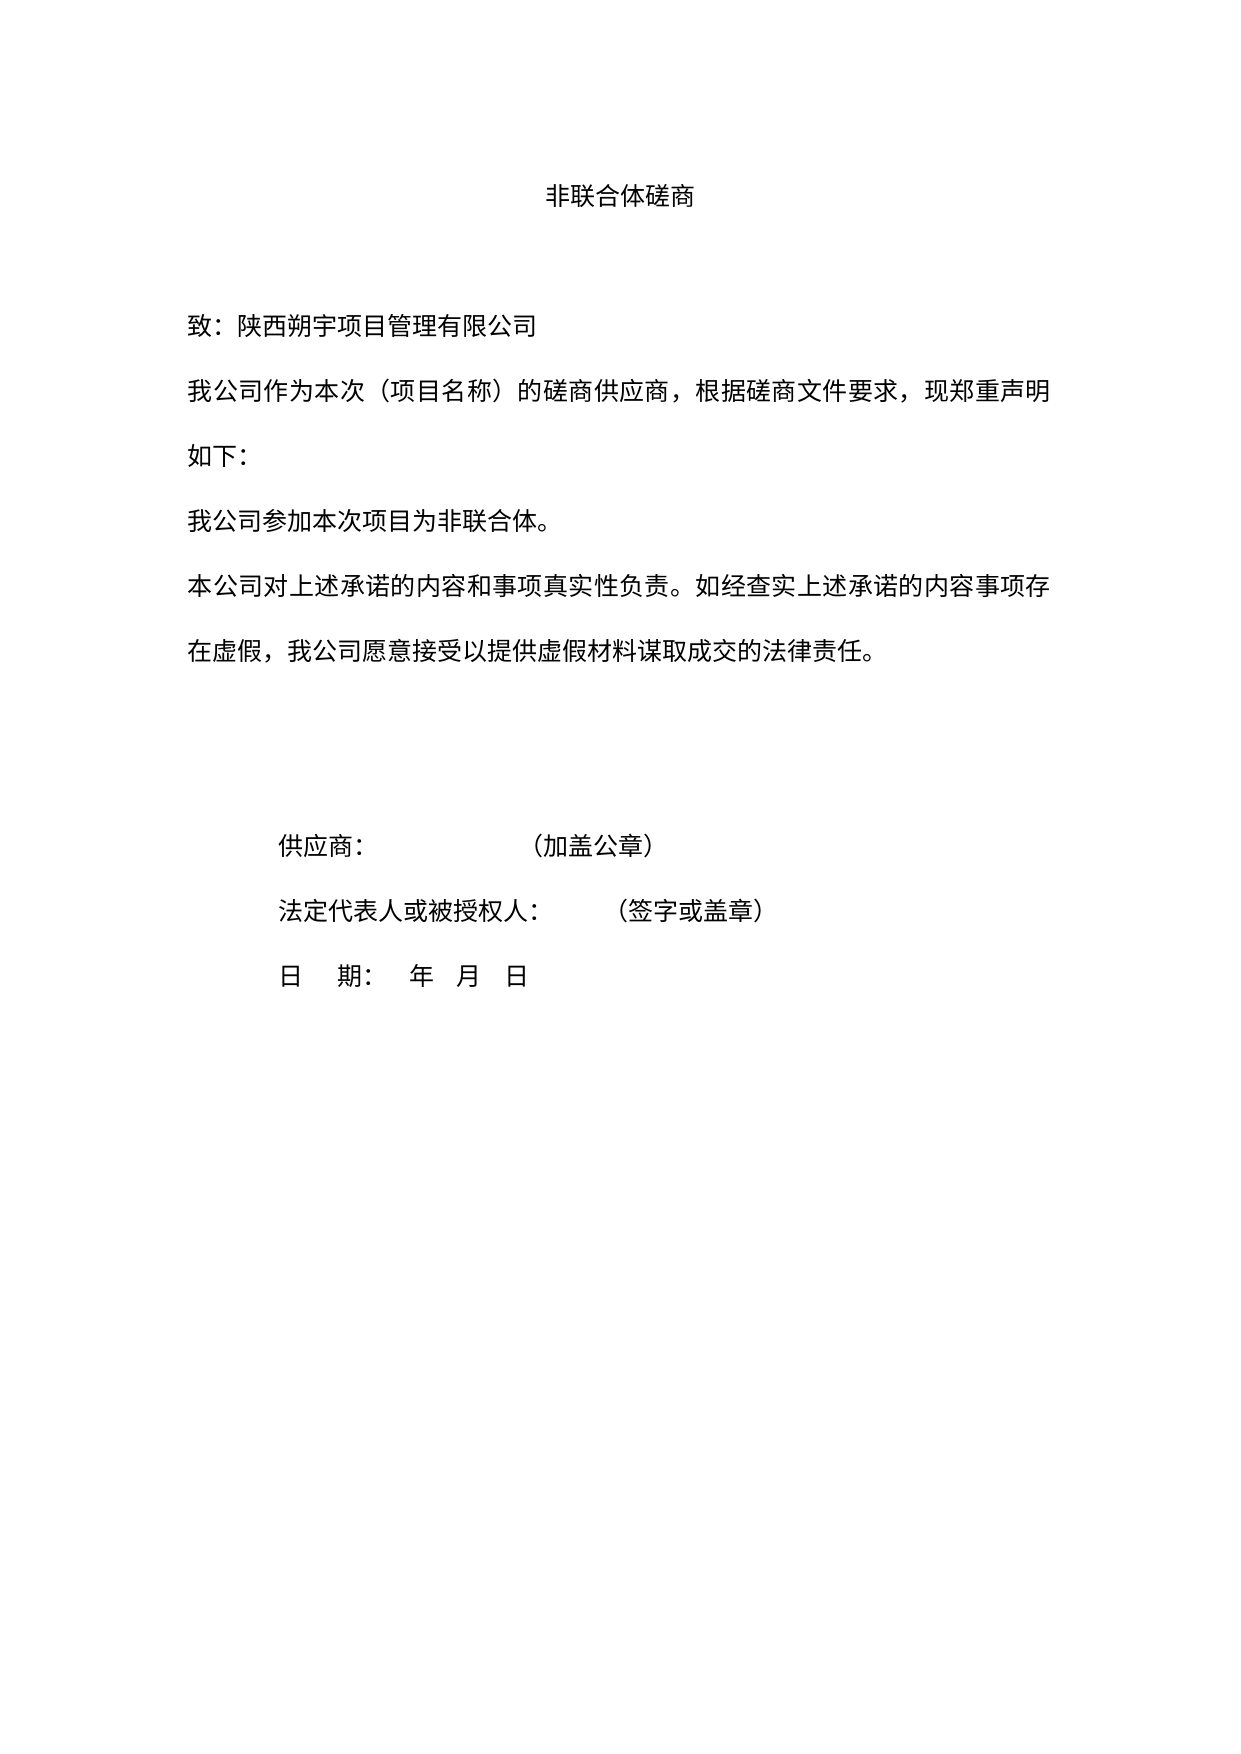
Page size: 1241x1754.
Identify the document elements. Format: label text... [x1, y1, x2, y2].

text 本公司对上述承诺的内容和事项真实性负责。如经查实上述承诺的内容事项存在虚假，我公司愿意接受以提供虚假材料谋取成交的法律责任。 [187, 552, 1053, 682]
text 日 期： 年 月 日 [187, 942, 1053, 1007]
text 非联合体磋商 [187, 162, 1053, 227]
text 我公司参加本次项目为非联合体。 [187, 487, 1053, 552]
text 我公司作为本次（项目名称）的磋商供应商，根据磋商文件要求，现郑重声明如下： [187, 357, 1053, 487]
text 法定代表人或被授权人： （签字或盖章） [187, 877, 1053, 942]
text 致：陕西朔宇项目管理有限公司 [187, 292, 1053, 357]
text 供应商： （加盖公章） [187, 812, 1053, 877]
